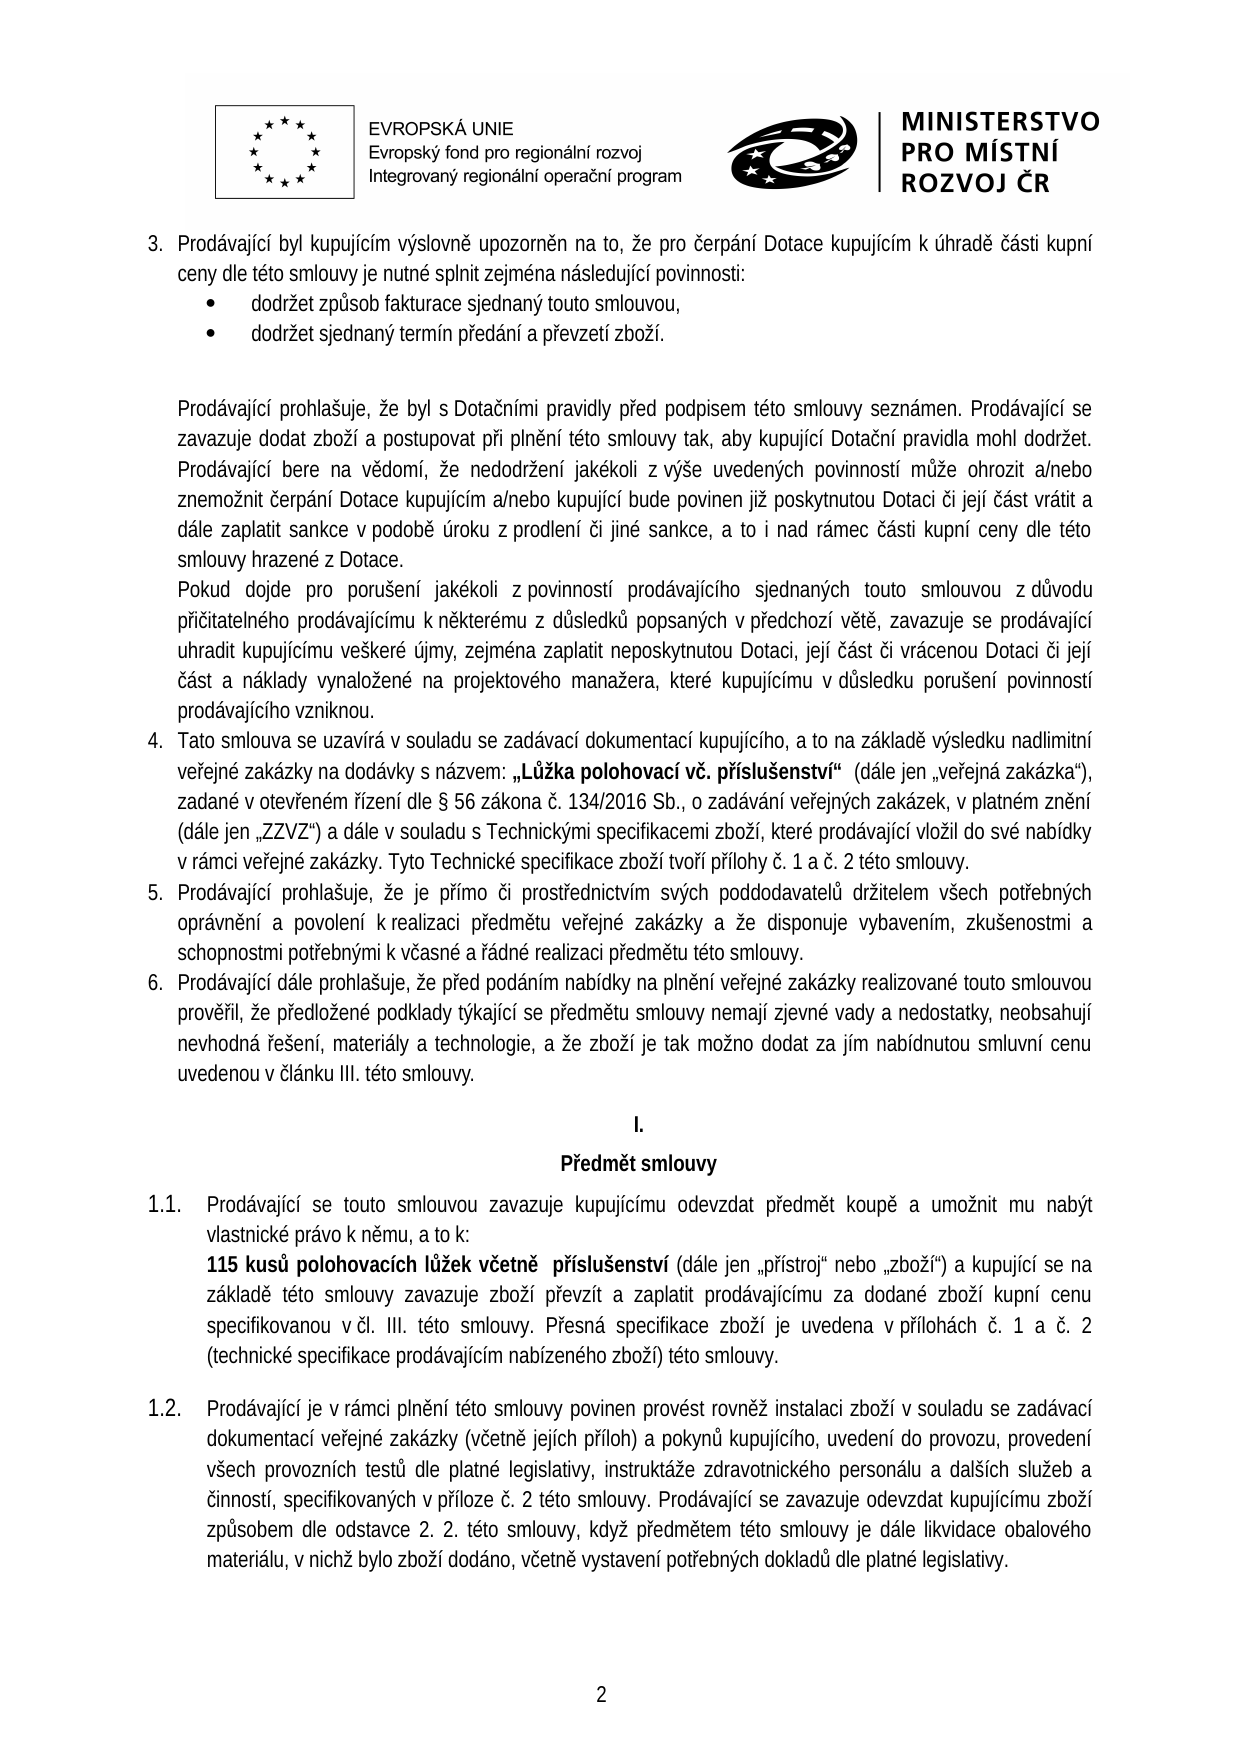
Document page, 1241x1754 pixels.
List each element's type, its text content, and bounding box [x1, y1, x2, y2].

list Prodávající prohlašuje, že je přímo či prostřednictvím svých poddodavatelů držitelem všech potřebných oprávnění a povolení k realizaci předmětu veřejné zakázky a že disponuje vybavením, zkušenostmi a schopnostmi potřebnými k včasné a řádné realizaci předmětu této smlouvy. [148, 878, 1093, 965]
list Pokud dojde pro porušení jakékoli z povinností prodávajícího sjednaných touto smlouvou z důvodu přičitatelného prodávajícímu k některému z důsledků popsaných v předchozí větě, zavazuje se prodávající uhradit kupujícímu veškeré újmy, zejména zaplatit neposkytnutou Dotaci, její část či vrácenou Dotaci či její část a náklady vynaložené na projektového manažera, které kupujícímu v důsledku porušení povinností prodávajícího vzniknou. [177, 576, 1093, 724]
list 115 kusů polohovacích lůžek včetně příslušenství (dále jen „přístroj“ nebo „zboží“) a kupující se na základě této smlouvy zavazuje zboží převzít a zaplatit prodávajícímu za dodané zboží kupní cenu specifikovanou v čl. III. této smlouvy. Přesná specifikace zboží je uvedena v přílohách č. 1 a č. 2 (technické specifikace prodávajícím nabízeného zboží) této smlouvy. [207, 1251, 1093, 1368]
list Prodávající dále prohlašuje, že před podáním nabídky na plnění veřejné zakázky realizované touto smlouvou prověřil, že předložené podklady týkající se předmětu smlouvy nemají zjevné vady a nedostatky, neobsahují nevhodná řešení, materiály a technologie, a že zboží je tak možno dodat za jím nabídnutou smluvní cenu uvedenou v článku III. této smlouvy. [148, 969, 1093, 1086]
list Prodávající byl kupujícím výslovně upozorněn na to, že pro čerpání Dotace kupujícím k úhradě části kupní ceny dle této smlouvy je nutné splnit zejména následující povinnosti: [148, 229, 1093, 286]
list Tato smlouva se uzavírá v souladu se zadávací dokumentací kupujícího, a to na základě výsledku nadlimitní veřejné zakázky na dodávky s názvem: „Lůžka polohovací vč. příslušenství“ (dále jen „veřejná zakázka“), zadané v otevřeném řízení dle § 56 zákona č. 134/2016 Sb., o zadávání veřejných zakázek, v platném znění (dále jen „ZZVZ“) a dále v souladu s Technickými specifikacemi zboží, které prodávající vložil do své nabídky v rámci veřejné zakázky. Tyto Technické specifikace zboží tvoří přílohy č. 1 a č. 2 této smlouvy. [148, 727, 1093, 875]
list Prodávající je v rámci plnění této smlouvy povinen provést rovněž instalaci zboží v souladu se zadávací dokumentací veřejné zakázky (včetně jejích příloh) a pokynů kupujícího, uvedení do provozu, provedení všech provozních testů dle platné legislativy, instruktáže zdravotnického personálu a dalších služeb a činností, specifikovaných v příloze č. 2 této smlouvy. Prodávající se zavazuje odevzdat kupujícímu zboží způsobem dle odstavce 2. 2. této smlouvy, když předmětem této smlouvy je dále likvidace obalového materiálu, v nichž bylo zboží dodáno, včetně vystavení potřebných dokladů dle platné legislativy. [148, 1393, 1093, 1573]
list dodržet sjednaný termín předání a převzetí zboží. [207, 320, 1093, 347]
picture [184, 73, 1130, 230]
text I. [185, 1111, 1093, 1137]
subtitle Předmět smlouvy [185, 1150, 1093, 1176]
list Prodávající se touto smlouvou zavazuje kupujícímu odevzdat předmět koupě a umožnit mu nabýt vlastnické právo k němu, a to k: [148, 1188, 1093, 1247]
list dodržet způsob fakturace sjednaný touto smlouvou, [207, 290, 1093, 316]
list Prodávající prohlašuje, že byl s Dotačními pravidly před podpisem této smlouvy seznámen. Prodávající se zavazuje dodat zboží a postupovat při plnění této smlouvy tak, aby kupující Dotační pravidla mohl dodržet. Prodávající bere na vědomí, že nedodržení jakékoli z výše uvedených povinností může ohrozit a/nebo znemožnit čerpání Dotace kupujícím a/nebo kupující bude povinen již poskytnutou Dotaci či její část vrátit a dále zaplatit sankce v podobě úroku z prodlení či jiné sankce, a to i nad rámec části kupní ceny dle této smlouvy hrazené z Dotace. [177, 395, 1093, 573]
